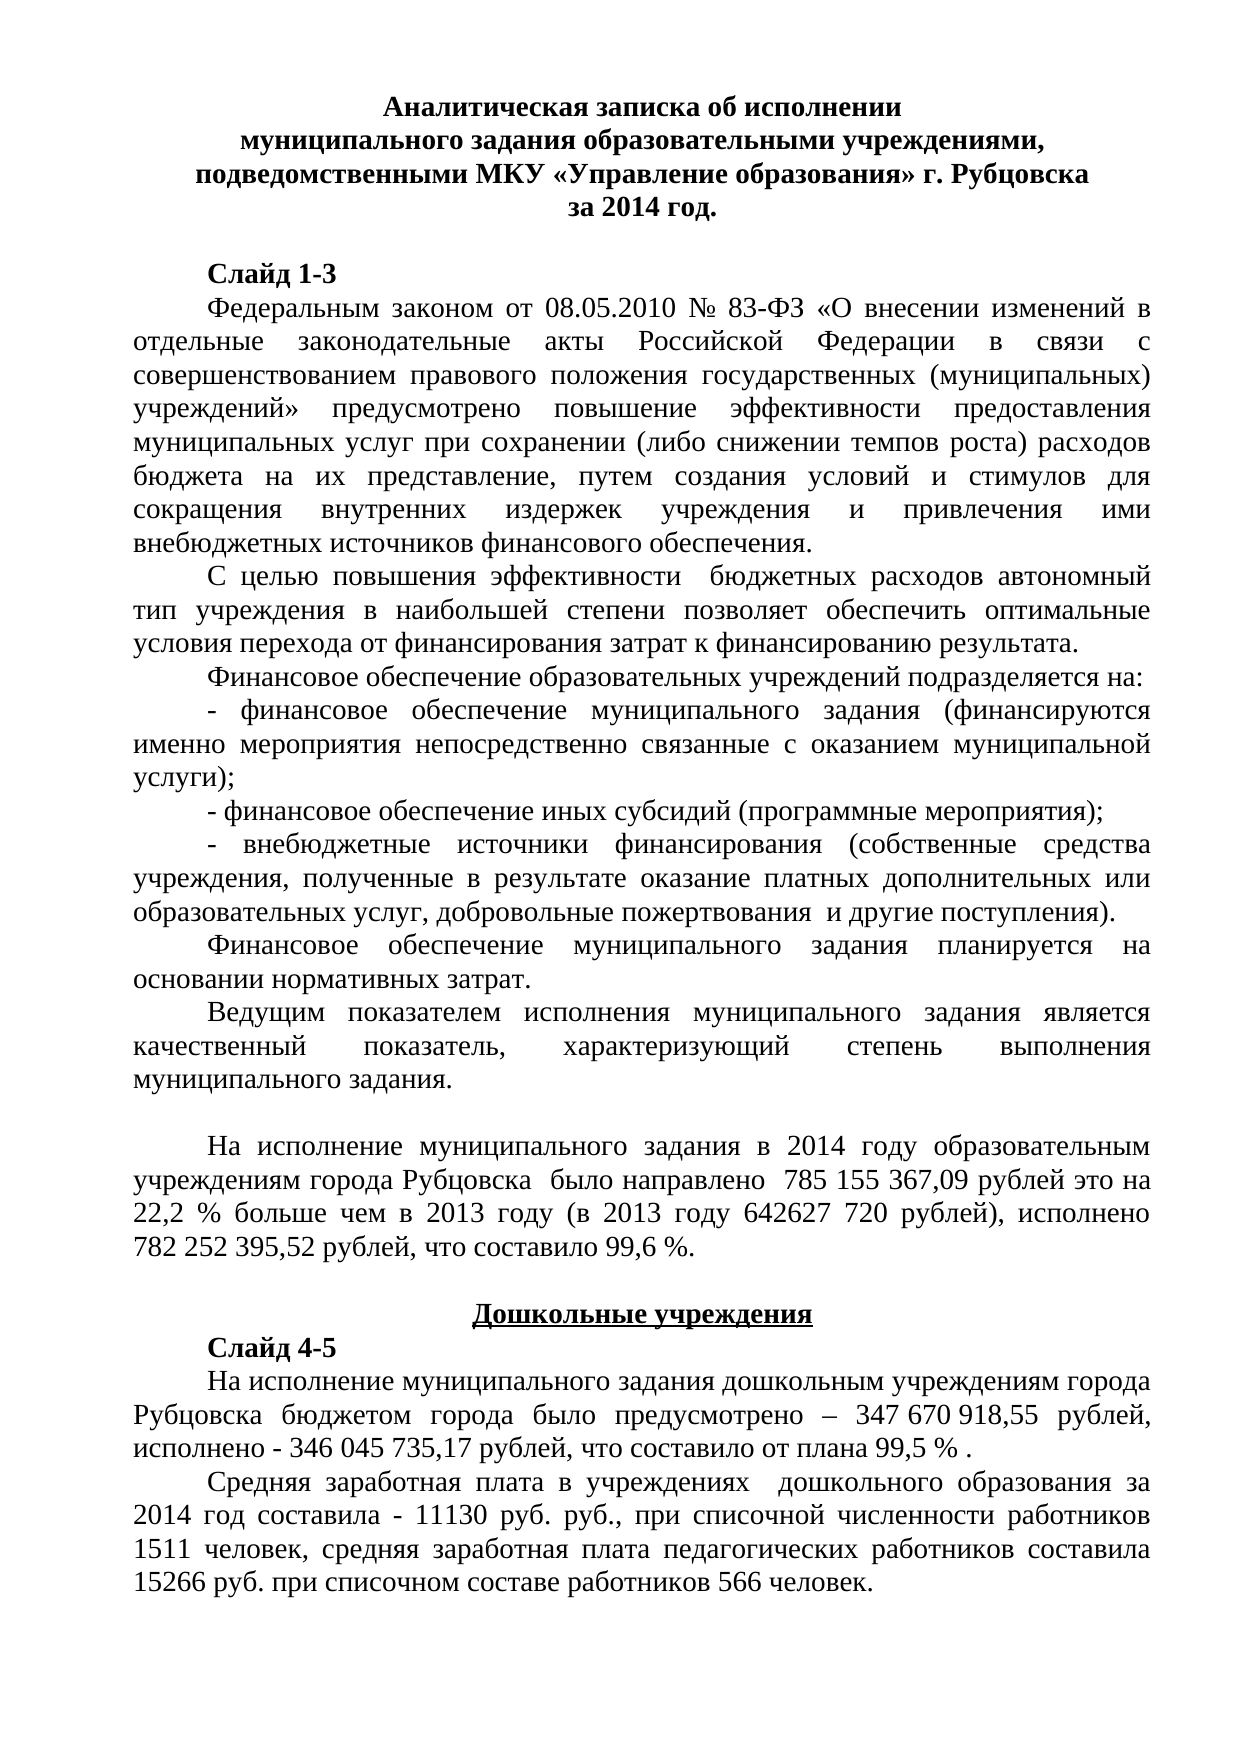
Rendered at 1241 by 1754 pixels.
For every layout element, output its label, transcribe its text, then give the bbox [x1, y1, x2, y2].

text - внебюджетные источники финансирования (собственные средства учреждения, полученные в результате оказание платных дополнительных или образовательных услуг, добровольные пожертвования и другие поступления). [133, 827, 1152, 927]
text С целью повышения эффективности бюджетных расходов автономный тип учреждения в наибольшей степени позволяет обеспечить оптимальные условия перехода от финансирования затрат к финансированию результата. [133, 558, 1152, 659]
text Финансовое обеспечение муниципального задания планируется на основании нормативных затрат. [133, 927, 1152, 994]
text Дошкольные учреждения [133, 1296, 1152, 1330]
text Слайд 4-5 [133, 1330, 1152, 1363]
text Средняя заработная плата в учреждениях дошкольного образования за 2014 год составила - 11130 руб. руб., при списочной численности работников 1511 человек, средняя заработная плата педагогических работников составила 15266 руб. при списочном составе работников 566 человек. [133, 1464, 1152, 1598]
text - финансовое обеспечение иных субсидий (программные мероприятия); [133, 793, 1152, 827]
text На исполнение муниципального задания дошкольным учреждениям города Рубцовска бюджетом города было предусмотрено – 347 670 918,55 рублей, исполнено - 346 045 735,17 рублей, что составило от плана 99,5 % . [133, 1363, 1152, 1464]
text Аналитическая записка об исполнении [133, 89, 1152, 122]
text Финансовое обеспечение образовательных учреждений подразделяется на: [133, 659, 1152, 692]
text муниципального задания образовательными учреждениями, подведомственными МКУ «Управление образования» г. Рубцовска [133, 122, 1152, 189]
text Слайд 1-3 [133, 256, 1152, 290]
text за 2014 год. [133, 189, 1152, 223]
text Федеральным законом от 08.05.2010 № 83-ФЗ «О внесении изменений в отдельные законодательные акты Российской Федерации в связи с совершенствованием правового положения государственных (муниципальных) учреждений» предусмотрено повышение эффективности предоставления муниципальных услуг при сохранении (либо снижении темпов роста) расходов бюджета на их представление, путем создания условий и стимулов для сокращения внутренних издержек учреждения и привлечения ими внебюджетных источников финансового обеспечения. [133, 290, 1152, 558]
text Ведущим показателем исполнения муниципального задания является качественный показатель, характеризующий степень выполнения муниципального задания. [133, 994, 1152, 1095]
text На исполнение муниципального задания в 2014 году образовательным учреждениям города Рубцовска было направлено 785 155 367,09 рублей это на 22,2 % больше чем в 2013 году (в 2013 году 642627 720 рублей), исполнено 782 252 395,52 рублей, что составило 99,6 %. [133, 1128, 1152, 1263]
text - финансовое обеспечение муниципального задания (финансируются именно мероприятия непосредственно связанные с оказанием муниципальной услуги); [133, 692, 1152, 793]
